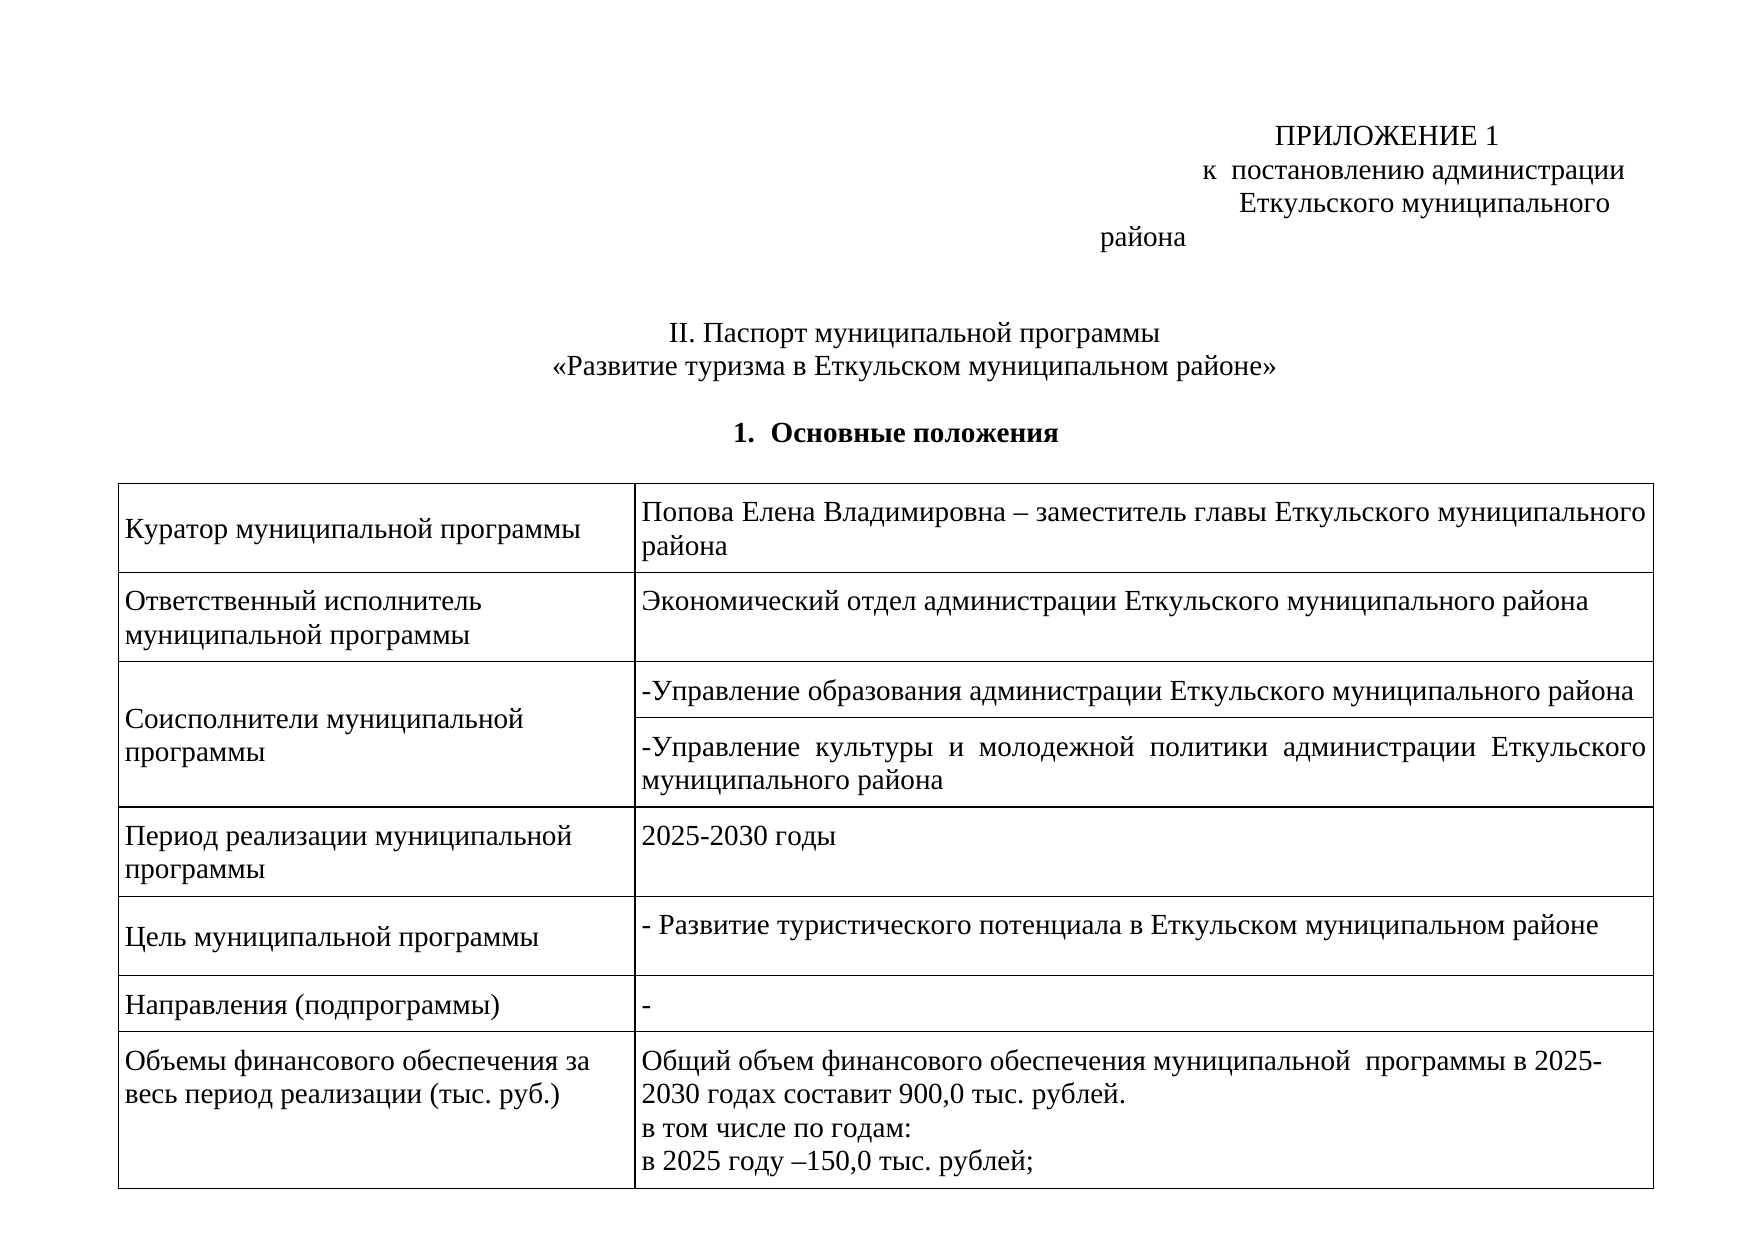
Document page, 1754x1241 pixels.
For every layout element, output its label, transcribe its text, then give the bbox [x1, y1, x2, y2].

table_cell Ответственный исполнитель муниципальной программы [119, 573, 634, 661]
table_cell Соисполнители муниципальной программы [119, 662, 634, 806]
table_cell Экономический отдел администрации Еткульского муниципального района [636, 573, 1653, 661]
table_cell - Развитие туристического потенциала в Еткульском муниципальном районе [636, 897, 1653, 975]
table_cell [119, 1032, 634, 1187]
table_cell Направления (подпрограммы) [119, 976, 634, 1031]
table_header Попова Елена Владимировна – заместитель главы Еткульского муниципального района [636, 484, 1653, 572]
text II. Паспорт муниципальной программы [118, 315, 1636, 348]
table_cell -Управление культуры и молодежной политики администрации Еткульского муниципального района [636, 718, 1653, 806]
table_cell -Управление образования администрации Еткульского муниципального района [636, 662, 1653, 717]
table_header Куратор муниципальной программы [119, 484, 634, 572]
list Основные положения [156, 415, 1636, 449]
text «Развитие туризма в Еткульском муниципальном районе» [118, 348, 1636, 382]
table_cell Период реализации муниципальной программы [119, 808, 634, 896]
text Еткульского муниципального района [650, 185, 1636, 252]
text ПРИЛОЖЕНИЕ 1 [650, 118, 1636, 152]
text к постановлению администрации [650, 152, 1636, 185]
table_cell - [636, 976, 1653, 1031]
table_cell Цель муниципальной программы [119, 897, 634, 975]
table_cell 2025-2030 годы [636, 808, 1653, 896]
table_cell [636, 1032, 1653, 1187]
